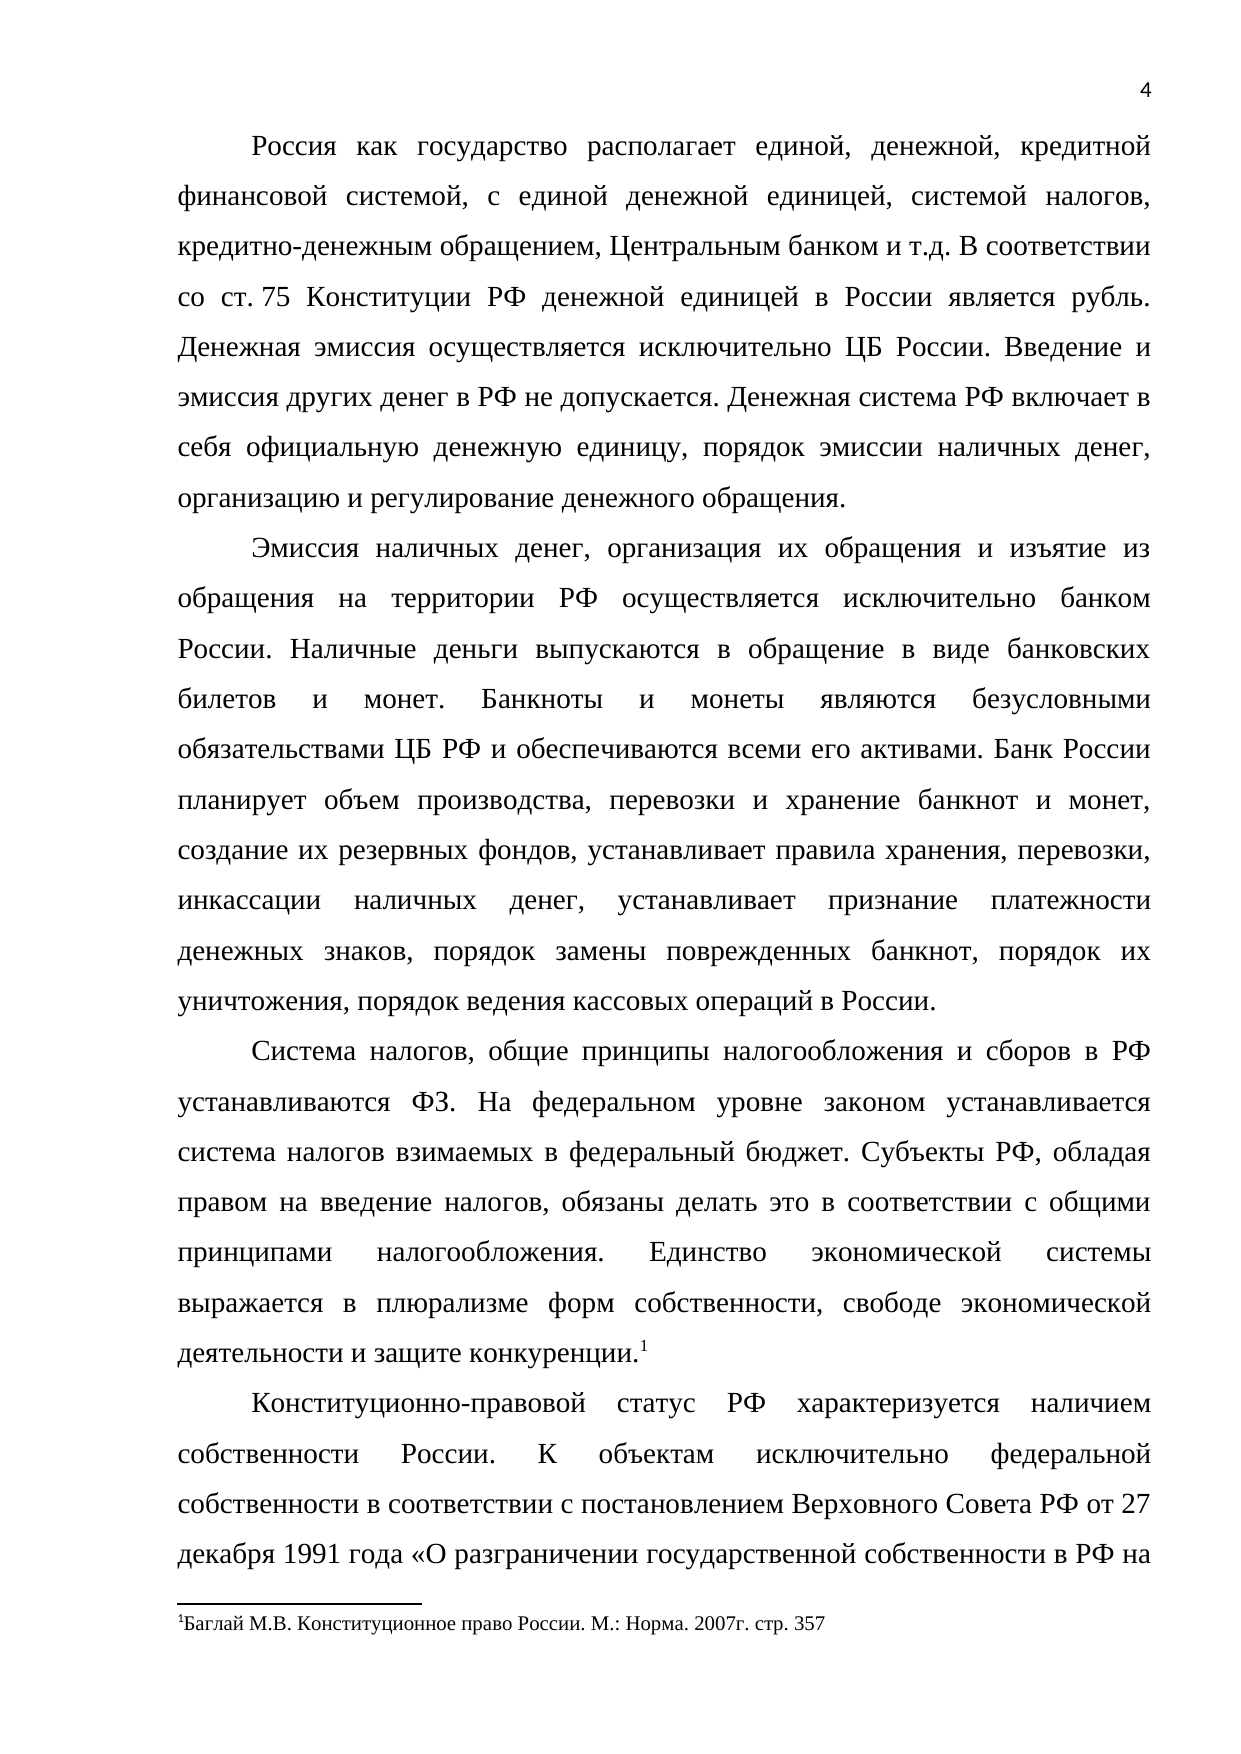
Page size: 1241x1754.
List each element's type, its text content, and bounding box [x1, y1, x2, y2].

text Россия как государство располагает единой, денежной, кредитной финансовой системой, с единой денежной единицей, системой налогов, кредитно-денежным обращением, Центральным банком и т.д. В соответствии со ст. 75 Конституции РФ денежной единицей в России является рубль. Денежная эмиссия осуществляется исключительно ЦБ России. Введение и эмиссия других денег в РФ не допускается. Денежная система РФ включает в себя официальную денежную единицу, порядок эмиссии наличных денег, организацию и регулирование денежного обращения. [177, 128, 1152, 513]
text Система налогов, общие принципы налогообложения и сборов в РФ устанавливаются ФЗ. На федеральном уровне законом устанавливается система налогов взимаемых в федеральный бюджет. Субъекты РФ, обладая правом на введение налогов, обязаны делать это в соответствии с общими принципами налогообложения. Единство экономической системы выражается в плюрализме форм собственности, свободе экономической деятельности и защите конкуренции. [177, 1033, 1152, 1369]
text Эмиссия наличных денег, организация их обращения и изъятие из обращения на территории РФ осуществляется исключительно банком России. Наличные деньги выпускаются в обращение в виде банковских билетов и монет. Банкноты и монеты являются безусловными обязательствами ЦБ РФ и обеспечиваются всеми его активами. Банк России планирует объем производства, перевозки и хранение банкнот и монет, создание их резервных фондов, устанавливает правила хранения, перевозки, инкассации наличных денег, устанавливает признание платежности денежных знаков, порядок замены поврежденных банкнот, порядок их уничтожения, порядок ведения кассовых операций в России. [177, 530, 1152, 1017]
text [177, 1386, 1152, 1570]
